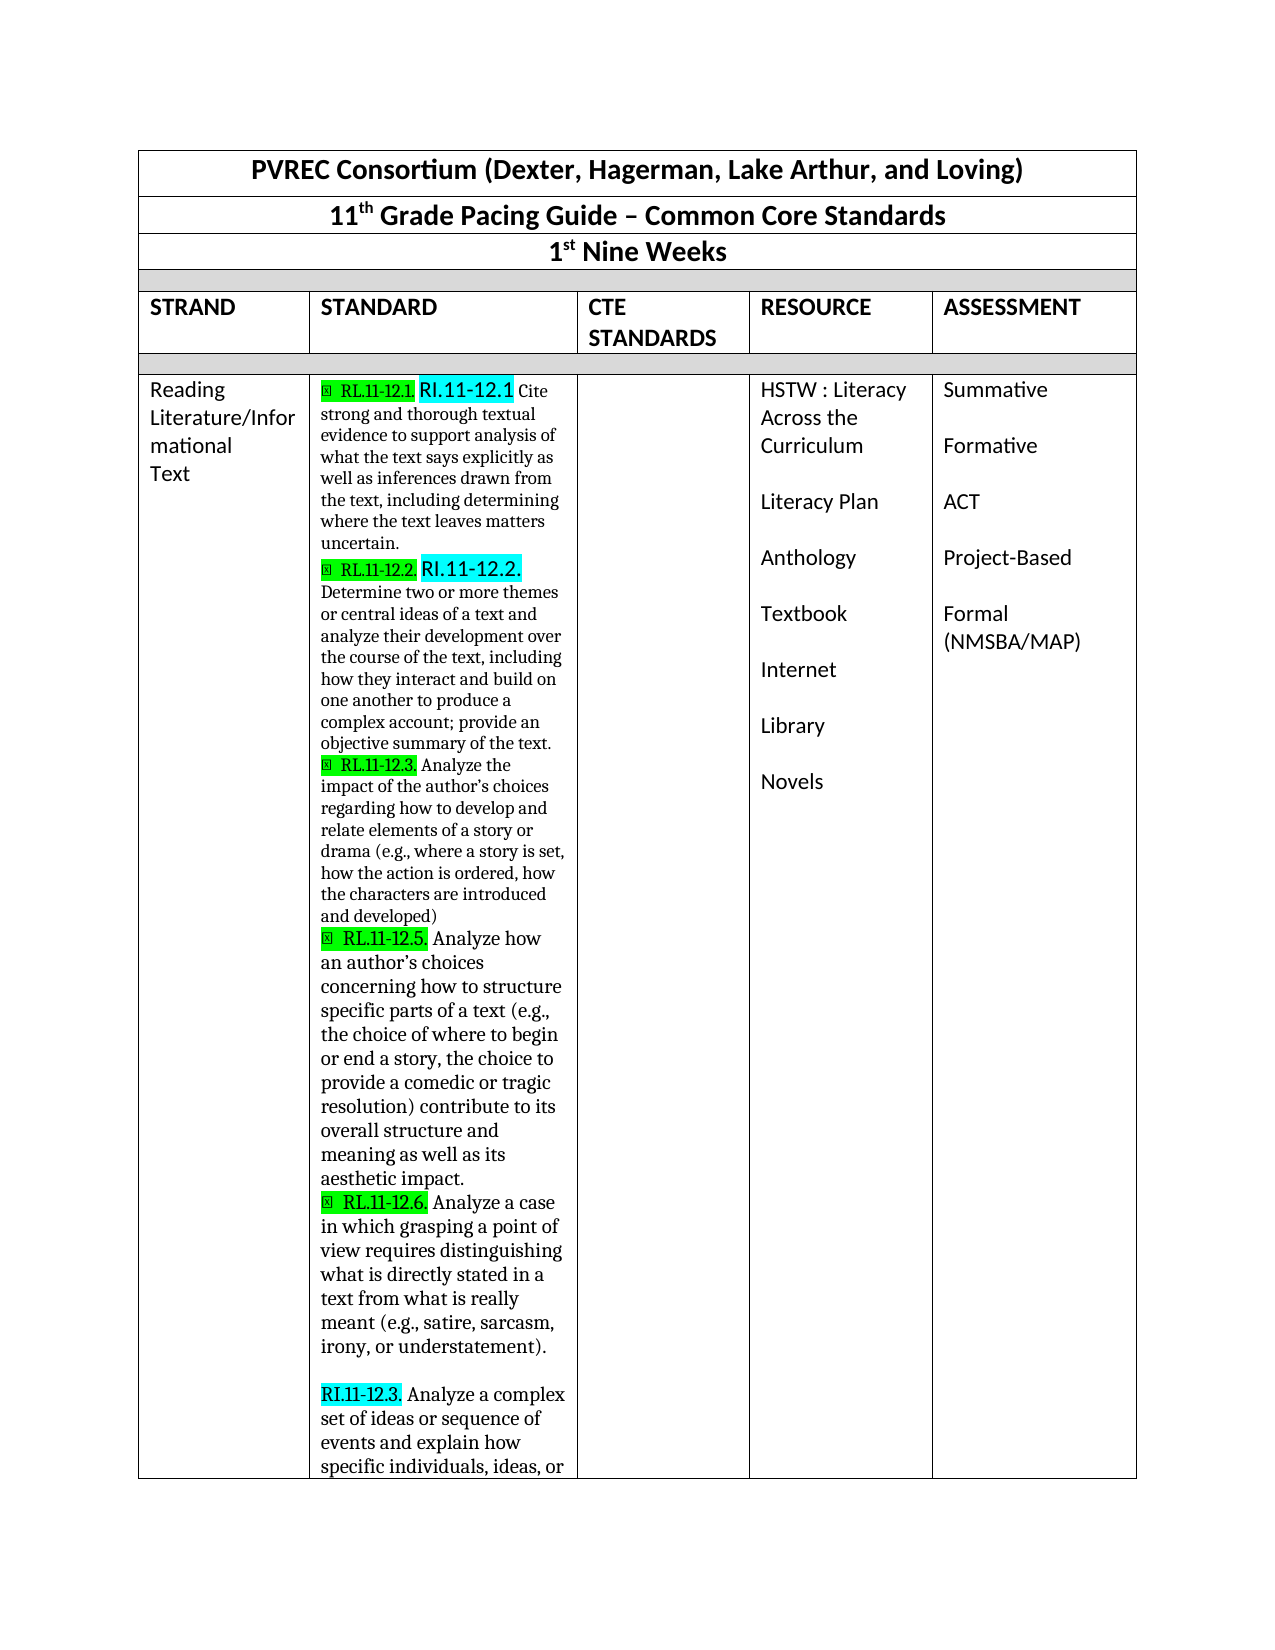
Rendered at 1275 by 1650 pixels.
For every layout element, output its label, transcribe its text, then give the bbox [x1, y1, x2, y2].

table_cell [139, 375, 309, 1478]
table_cell [139, 354, 1136, 374]
table_cell STANDARD [310, 292, 577, 353]
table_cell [310, 375, 577, 1478]
table_cell STRAND [139, 292, 309, 353]
table_cell RESOURCE [750, 292, 932, 353]
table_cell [933, 375, 1136, 1478]
table_cell 11th Grade Pacing Guide – Common Core Standards [139, 197, 1136, 232]
table_cell [578, 375, 749, 1478]
table_header PVREC Consortium (Dexter, Hagerman, Lake Arthur, and Loving) [139, 151, 1136, 196]
table_cell ASSESSMENT [933, 292, 1136, 353]
table_cell 1st Nine Weeks [139, 234, 1136, 269]
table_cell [750, 375, 932, 1478]
table_cell CTE STANDARDS [578, 292, 749, 353]
table_cell [139, 270, 1136, 291]
